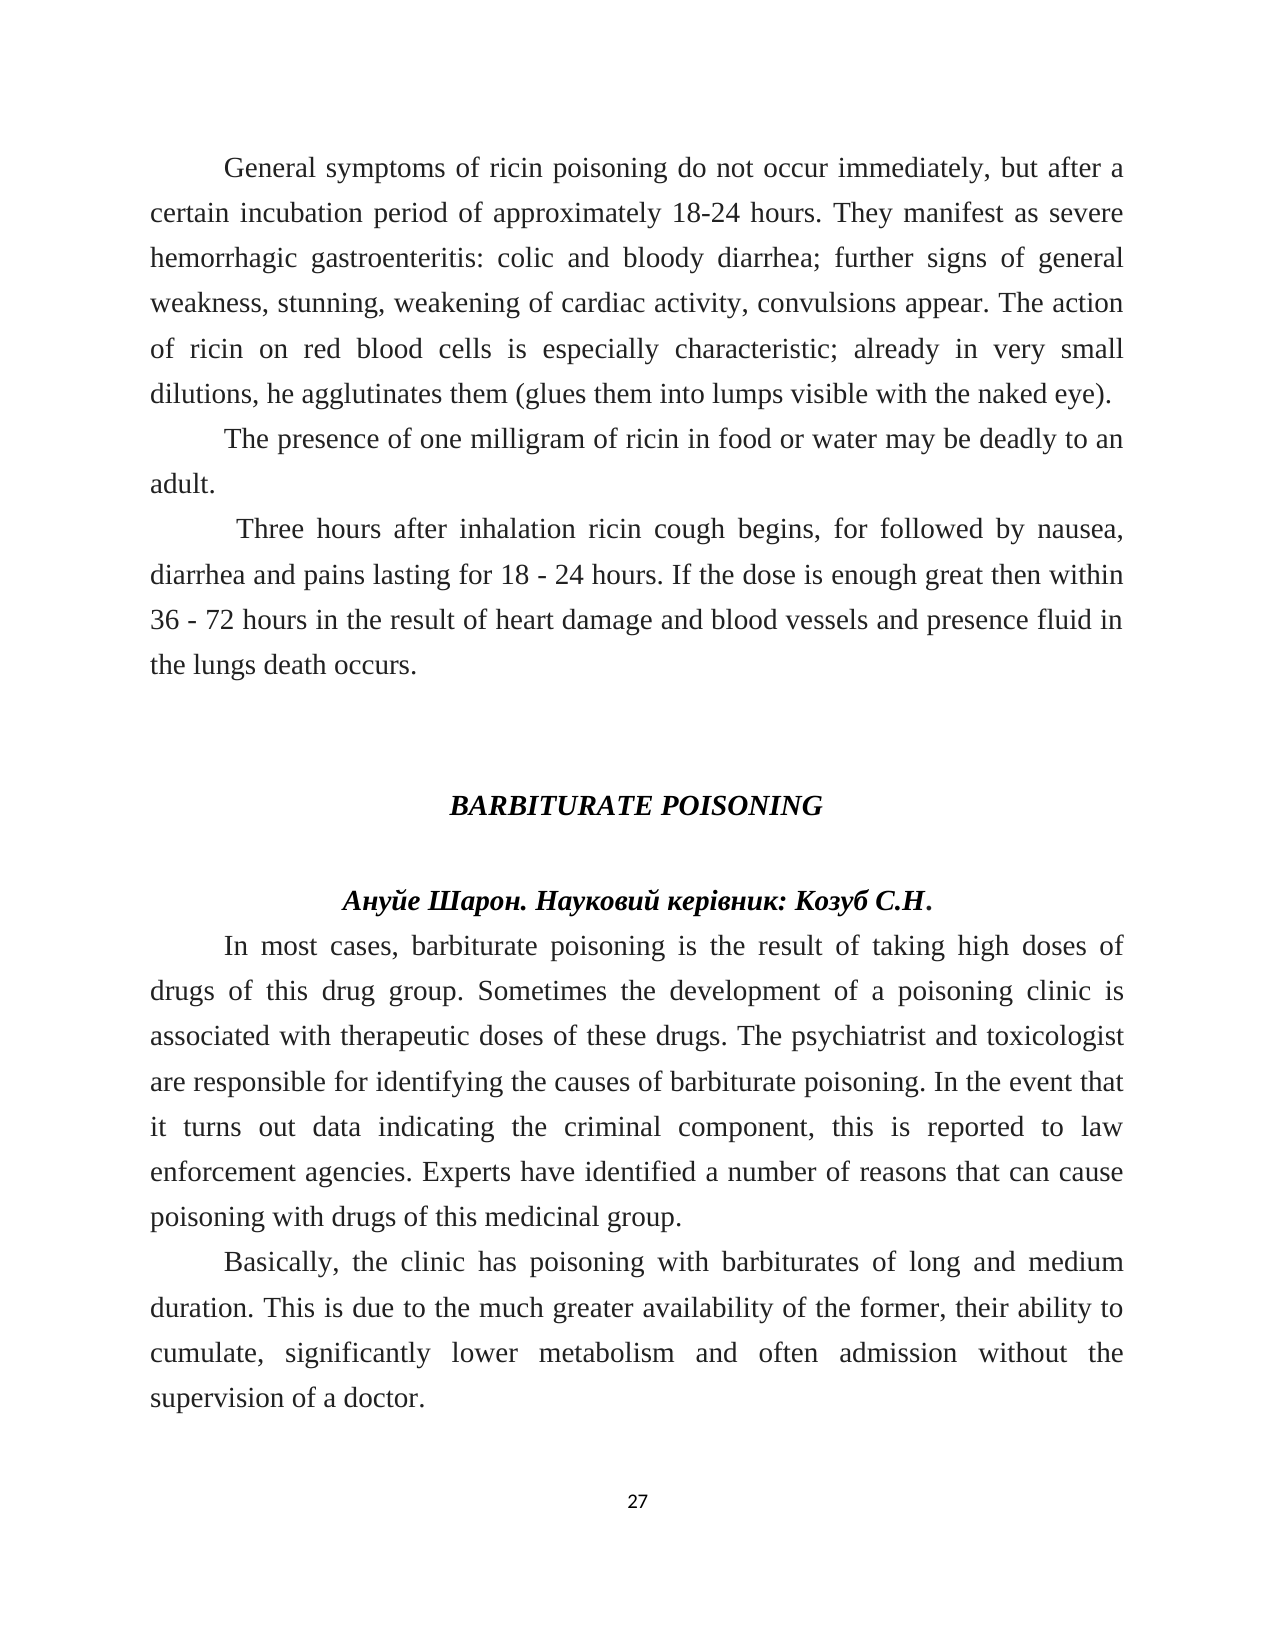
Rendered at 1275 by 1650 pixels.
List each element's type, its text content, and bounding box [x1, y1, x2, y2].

text Three hours after inhalation ricin cough begins, for followed by nausea, diarrhea and pains lasting for 18 - 24 hours. If the dose is enough great then within 36 - 72 hours in the result of heart damage and blood vessels and presence fluid in the lungs death occurs. [150, 512, 1125, 681]
text In most cases, barbiturate poisoning is the result of taking high doses of drugs of this drug group. Sometimes the development of a poisoning clinic is associated with therapeutic doses of these drugs. The psychiatrist and toxicologist are responsible for identifying the causes of barbiturate poisoning. In the event that it turns out data indicating the criminal component, this is reported to law enforcement agencies. Experts have identified a number of reasons that can cause poisoning with drugs of this medicinal group. [150, 928, 1125, 1233]
text BARBITURATE POISONING [150, 788, 1125, 821]
text Basically, the clinic has poisoning with barbiturates of long and medium duration. This is due to the much greater availability of the former, their ability to cumulate, significantly lower metabolism and often admission without the supervision of a doctor. [150, 1244, 1125, 1414]
text The presence of one milligram of ricin in food or water may be deadly to an adult. [150, 421, 1125, 500]
text Ануйе Шарон. Науковий керівник: Козуб С.Н. [150, 883, 1125, 916]
text General symptoms of ricin poisoning do not occur immediately, but after a certain incubation period of approximately 18-24 hours. They manifest as severe hemorrhagic gastroenteritis: colic and bloody diarrhea; further signs of general weakness, stunning, weakening of cardiac activity, convulsions appear. The action of ricin on red blood cells is especially characteristic; already in very small dilutions, he agglutinates them (glues them into lumps visible with the naked eye). [150, 150, 1125, 409]
